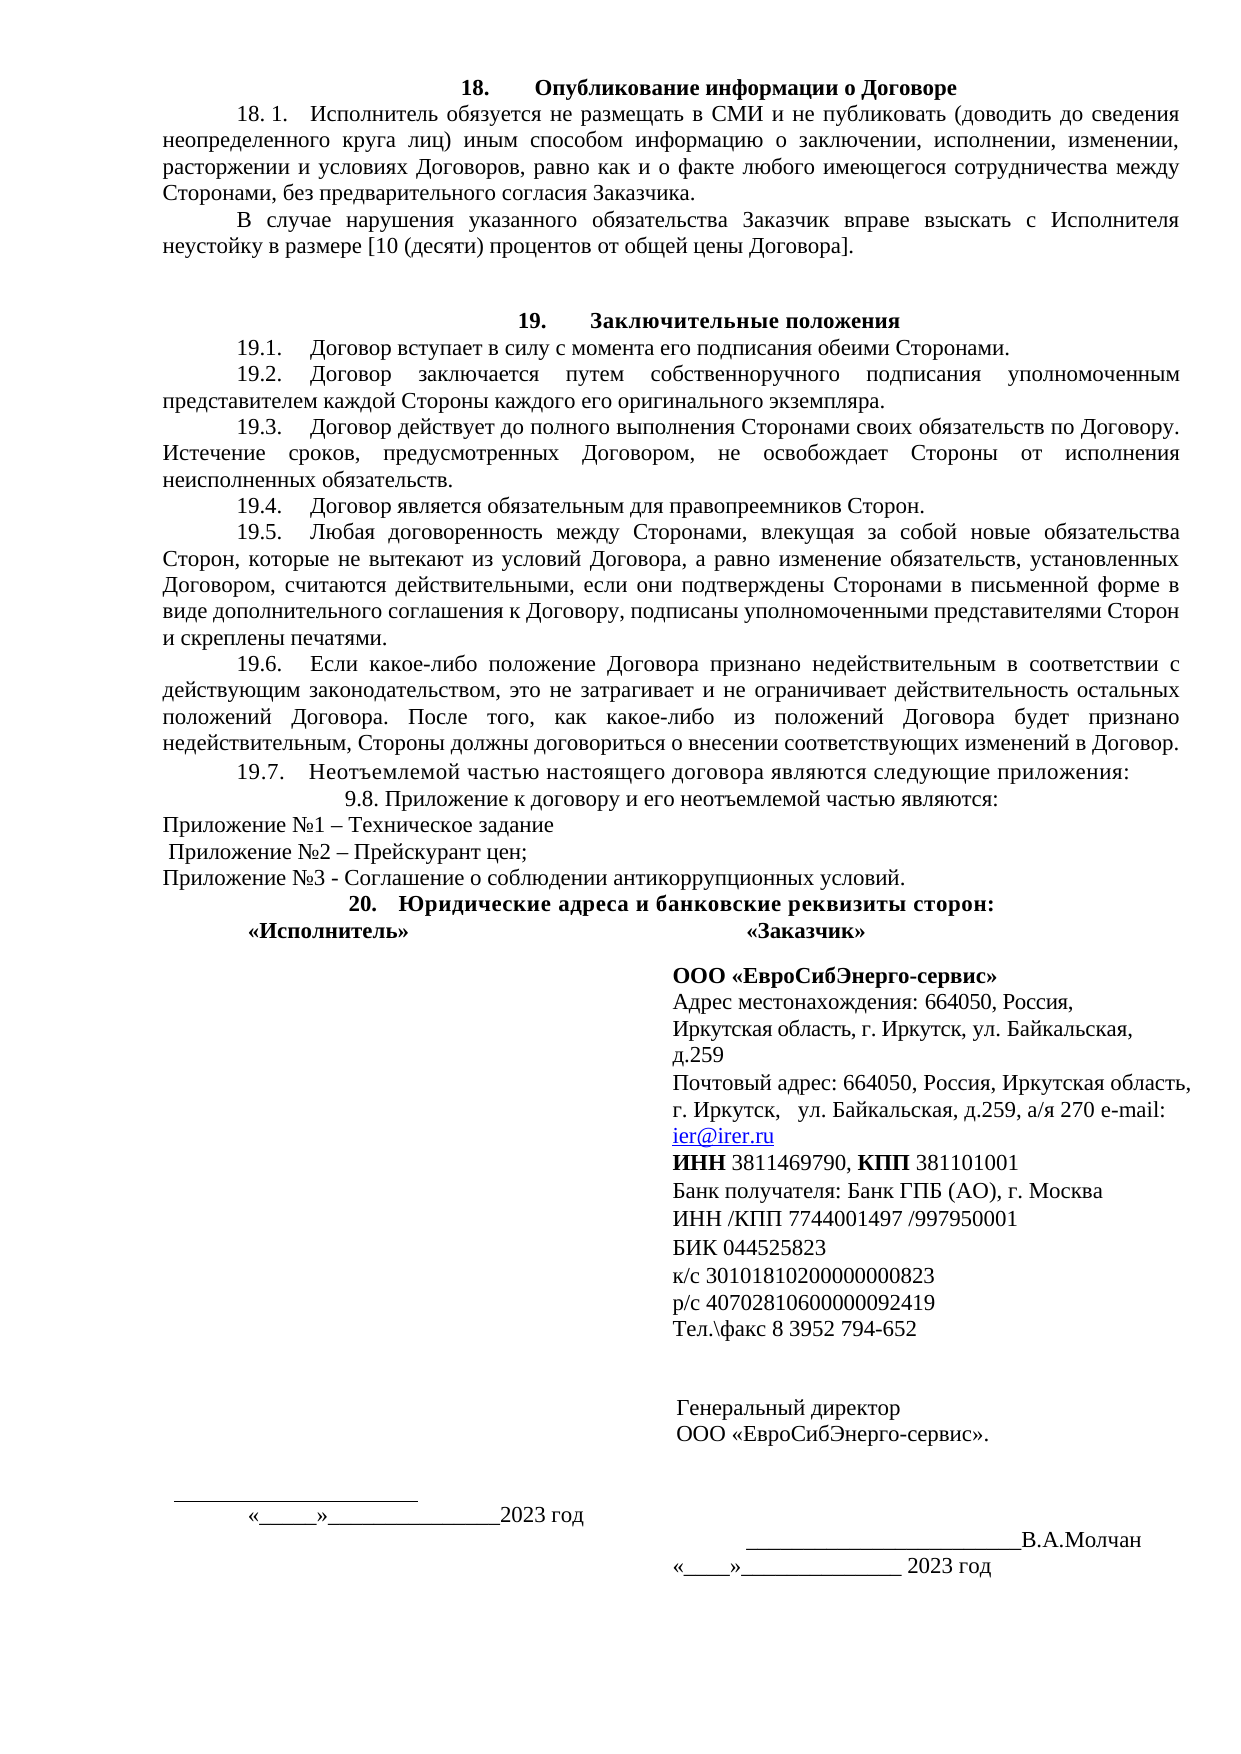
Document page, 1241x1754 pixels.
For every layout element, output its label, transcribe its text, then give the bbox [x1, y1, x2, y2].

text 9.8. Приложение к договору и его неотъемлемой частью являются: [162, 785, 1181, 811]
list Неотъемлемой частью настоящего договора являются следующие приложения: [162, 756, 1181, 785]
text Приложение №2 – Прейскурант цен; [162, 838, 1181, 864]
table_cell ООО «ЕвроСибЭнерго-сервис» Адрес местонахождения: 664050, Россия, Иркутская область, г. Иркутск, ул. Байкальская, д.259 Почтовый адрес: 664050, Россия, Иркутская область, г. Иркутск, ул. Байкальская, д.259, а/я 270 e-mail: ier@irer.ru ИНН 3811469790, КПП 381101001 Банк получателя: Банк ГПБ (АО), г. Москва ИНН /КПП 7744001497 /997950001 БИК 044525823 к/с 30101810200000000823 р/с 40702810600000092419 Тел.\факс 8 3952 794-652 Генеральный директор ООО «ЕвроСибЭнерго-сервис». ________________________В.А.Молчан «____»______________ 2023 год [661, 962, 1222, 1578]
text Приложение №3 - Соглашение о соблюдении антикоррупционных условий. [162, 864, 1181, 891]
table_header «Заказчик» [661, 917, 1222, 962]
list Любая договоренность между Сторонами, влекущая за собой новые обязательства Сторон, которые не вытекают из условий Договора, а равно изменение обязательств, установленных Договором, считаются действительными, если они подтверждены Сторонами в письменной форме в виде дополнительного соглашения к Договору, подписаны уполномоченными представителями Сторон и скреплены печатями. [162, 518, 1181, 650]
list 18. 1. Исполнитель обязуется не размещать в СМИ и не публиковать (доводить до сведения неопределенного круга лиц) иным способом информацию о заключении, исполнении, изменении, расторжении и условиях Договоров, равно как и о факте любого имеющегося сотрудничества между Сторонами, без предварительного согласия Заказчика. [162, 100, 1181, 206]
list Договор действует до полного выполнения Сторонами своих обязательств по Договору. Истечение сроков, предусмотренных Договором, не освобождает Стороны от исполнения неисполненных обязательств. [162, 413, 1181, 492]
list Если какое-либо положение Договора признано недействительным в соответствии с действующим законодательством, это не затрагивает и не ограничивает действительность остальных положений Договора. После того, как какое-либо из положений Договора будет признано недействительным, Стороны должны договориться о внесении соответствующих изменений в Договор. [162, 650, 1181, 756]
list Заключительные положения [162, 304, 1181, 334]
list Опубликование информации о Договоре [162, 74, 1181, 100]
list Договор заключается путем собственноручного подписания уполномоченным представителем каждой Стороны каждого его оригинального экземпляра. [162, 360, 1181, 413]
table_cell «_____»_______________2023 год [163, 962, 661, 1578]
list В случае нарушения указанного обязательства Заказчик вправе взыскать с Исполнителя неустойку в размере [10 (десяти) процентов от общей цены Договора]. [162, 206, 1181, 258]
list Юридические адреса и банковские реквизиты сторон: [162, 891, 1181, 917]
list Договор является обязательным для правопреемников Сторон. [162, 492, 1181, 518]
table_header «Исполнитель» [163, 917, 661, 962]
text Приложение №1 – Техническое задание [162, 811, 1181, 838]
list Договор вступает в силу с момента его подписания обеими Сторонами. [162, 334, 1181, 360]
